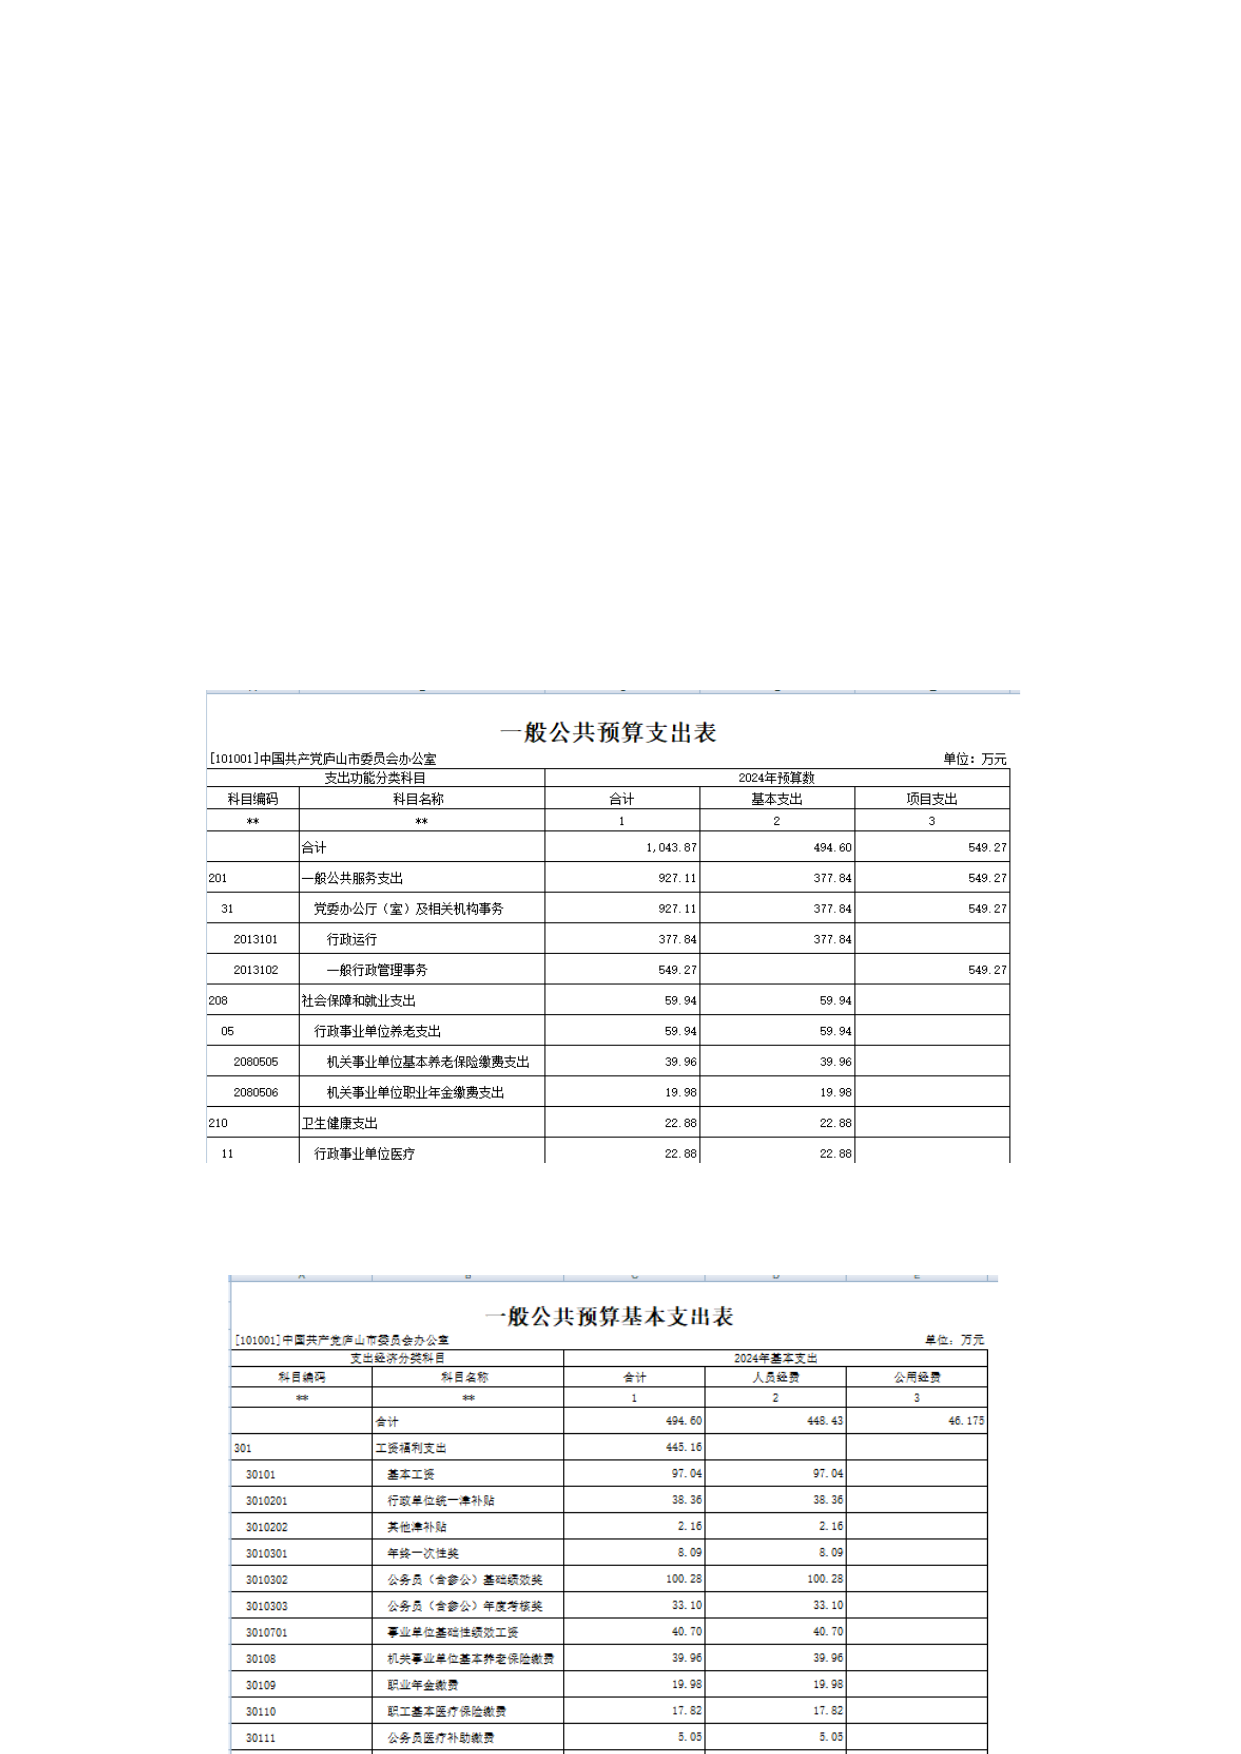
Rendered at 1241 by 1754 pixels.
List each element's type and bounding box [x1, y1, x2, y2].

picture [228, 1275, 999, 1754]
picture [206, 690, 1021, 1163]
